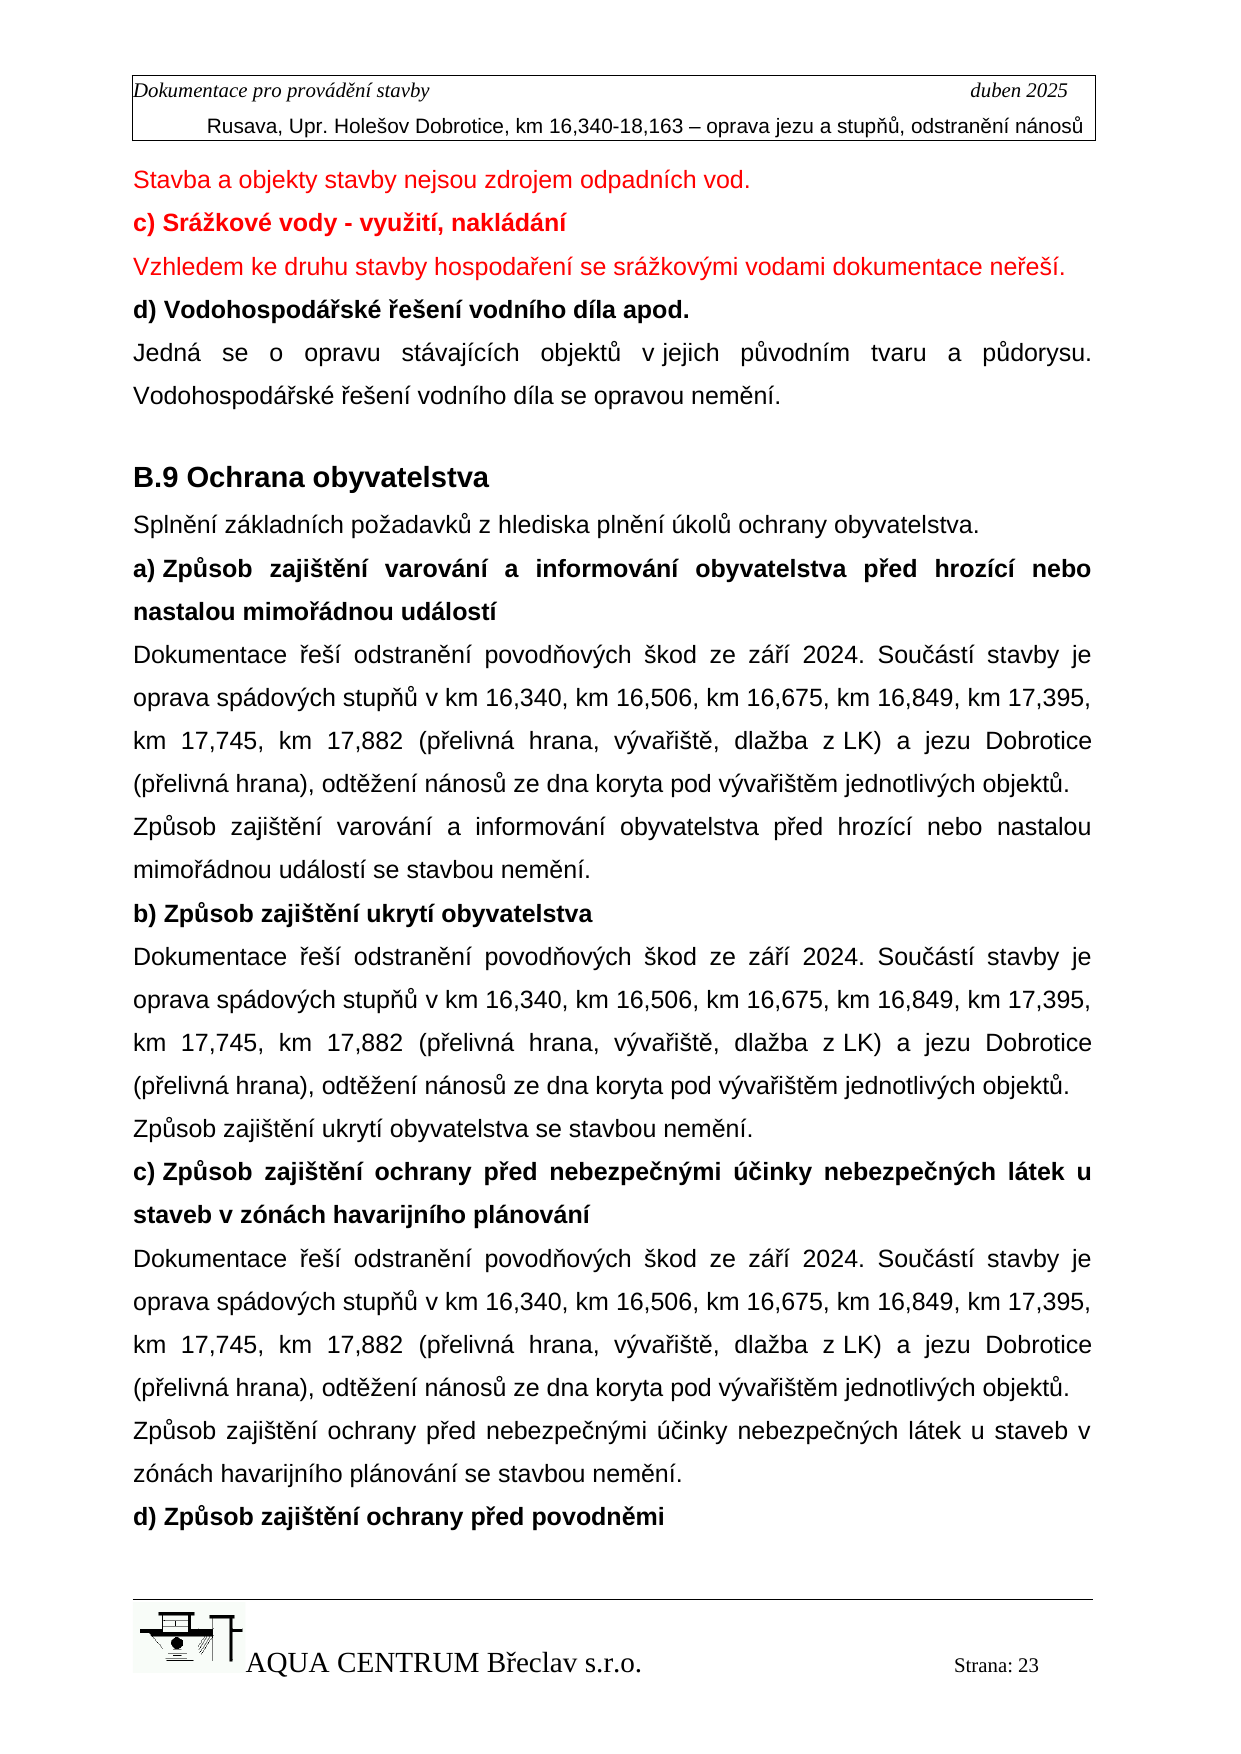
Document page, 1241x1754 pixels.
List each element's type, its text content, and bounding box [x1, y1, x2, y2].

list d) Vodohospodářské řešení vodního díla apod. [133, 295, 1093, 323]
list c) Způsob zajištění ochrany před nebezpečnými účinky nebezpečných látek u staveb v zónách havarijního plánování [133, 1157, 1093, 1229]
picture [132, 1602, 246, 1673]
list Splnění základních požadavků z hlediska plnění úkolů ochrany obyvatelstva. [133, 510, 1093, 539]
list Způsob zajištění ukrytí obyvatelstva se stavbou nemění. [133, 1114, 1093, 1143]
list a) Způsob zajištění varování a informování obyvatelstva před hrozící nebo nastalou mimořádnou událostí [133, 553, 1093, 625]
list Způsob zajištění varování a informování obyvatelstva před hrozící nebo nastalou mimořádnou událostí se stavbou nemění. [133, 812, 1093, 884]
list B.9 Ochrana obyvatelstva [133, 460, 1093, 494]
list Vzhledem ke druhu stavby hospodaření se srážkovými vodami dokumentace neřeší. [133, 252, 1093, 280]
list d) Způsob zajištění ochrany před povodněmi [133, 1502, 1093, 1531]
list Způsob zajištění ochrany před nebezpečnými účinky nebezpečných látek u staveb v zónách havarijního plánování se stavbou nemění. [133, 1416, 1093, 1488]
list Stavba a objekty stavby nejsou zdrojem odpadních vod. [133, 165, 1093, 194]
list c) Srážkové vody - využití, nakládání [133, 208, 1093, 237]
list b) Způsob zajištění ukrytí obyvatelstva [133, 898, 1093, 927]
list Jedná se o opravu stávajících objektů v jejich původním tvaru a půdorysu. Vodohospodářské řešení vodního díla se opravou nemění. [133, 338, 1093, 410]
